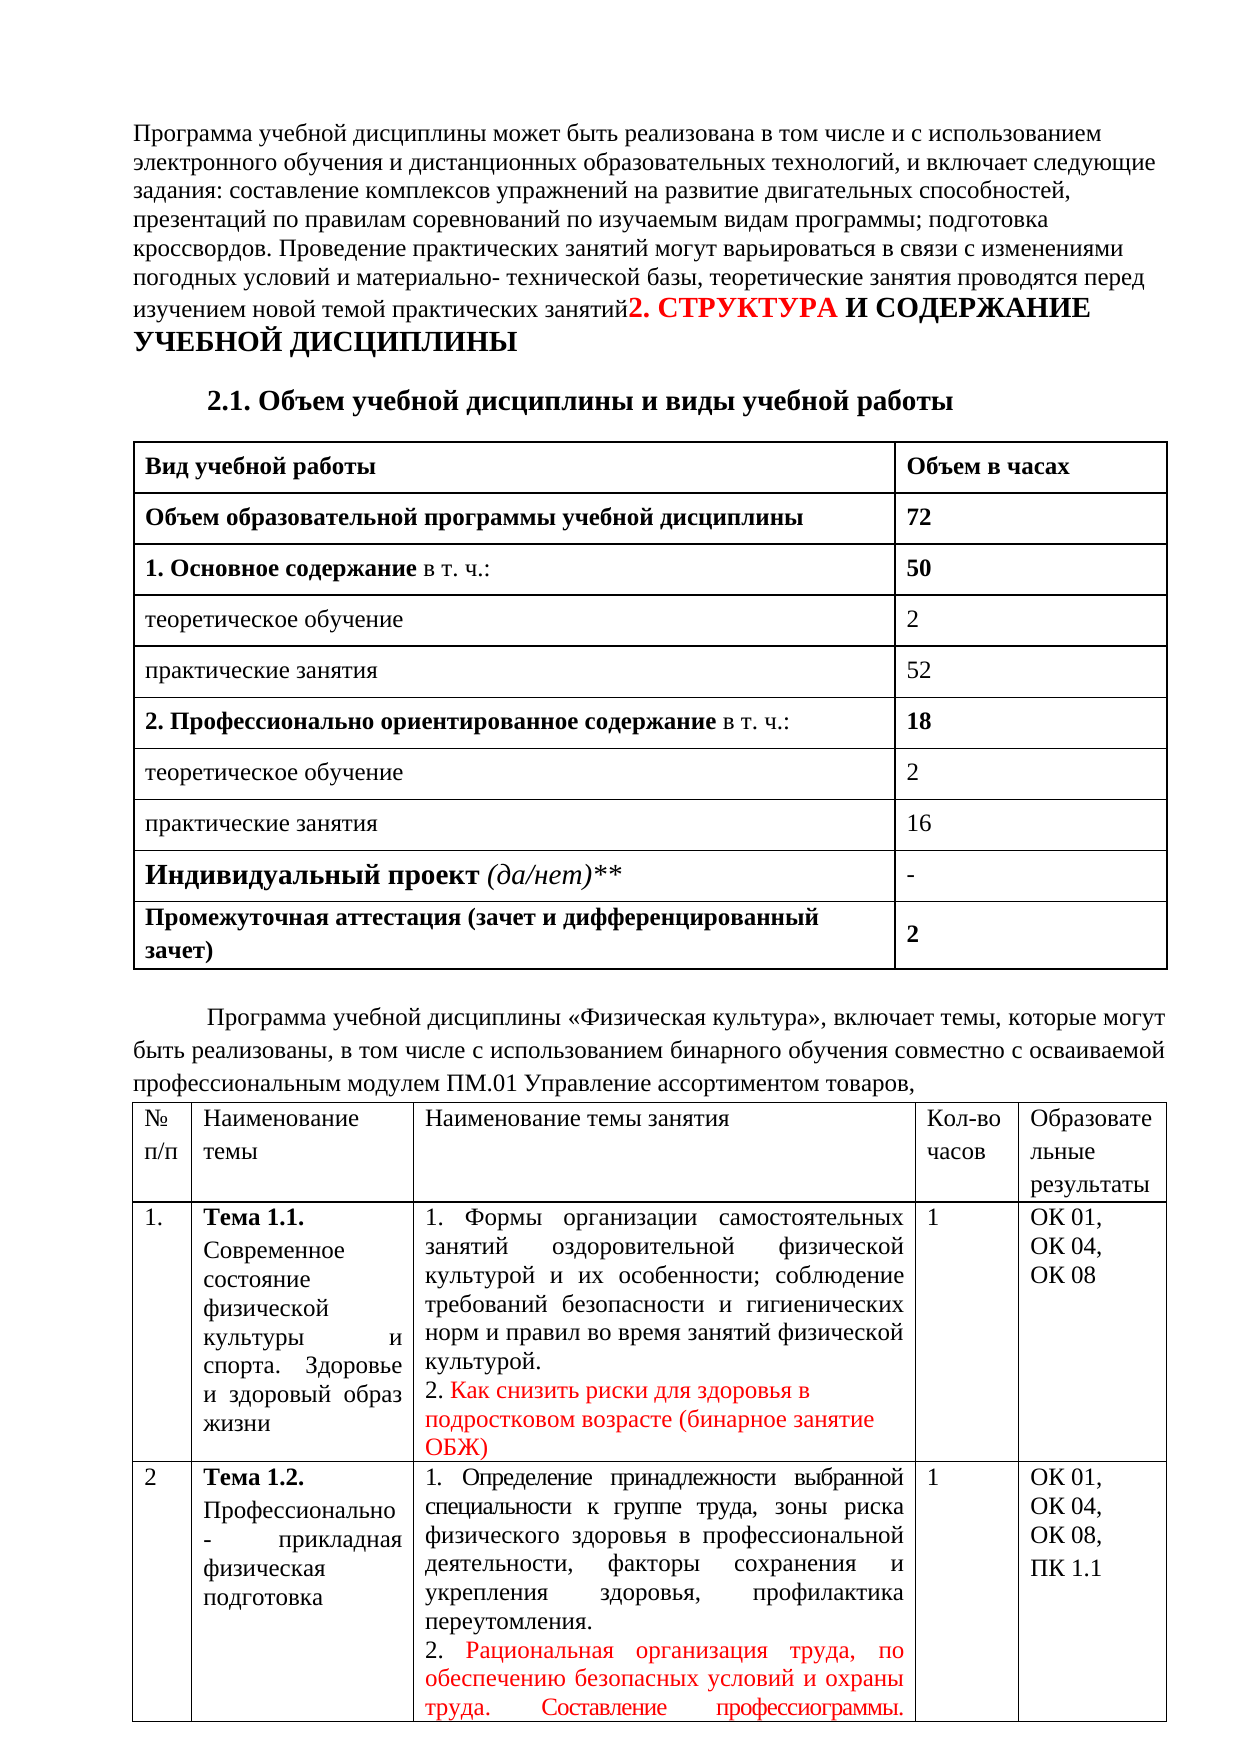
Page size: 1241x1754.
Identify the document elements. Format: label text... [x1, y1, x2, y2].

table_header Кол-во часов [916, 1103, 1018, 1201]
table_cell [414, 1462, 915, 1721]
table_cell Тема 1.1. Современное состояние физической культуры и спорта. Здоровье и здоровый образ жизни [192, 1203, 413, 1461]
table_header Образовательные результаты [1019, 1103, 1166, 1201]
table_cell 1 [916, 1462, 1018, 1721]
table_cell 1. [133, 1203, 191, 1461]
table_cell 2 [896, 749, 1166, 798]
text 2. СТРУКТУРА И СОДЕРЖАНИЕ УЧЕБНОЙ ДИСЦИПЛИНЫ [133, 118, 1166, 358]
table_cell - [896, 851, 1166, 901]
table_cell 16 [896, 800, 1166, 849]
table_cell 52 [896, 647, 1166, 696]
text 2.1. Объем учебной дисциплины и виды учебной работы [133, 383, 1166, 416]
table_cell практические занятия [135, 800, 894, 849]
text Программа учебной дисциплины «Физическая культура», включает темы, которые могут быть реализованы, в том числе с использованием бинарного обучения совместно с осваиваемой профессиональным модулем ПМ.01 Управление ассортиментом товаров, [133, 1002, 1166, 1097]
table_cell 18 [896, 698, 1166, 747]
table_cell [1019, 1462, 1166, 1721]
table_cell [192, 1462, 413, 1721]
table_cell 2. Профессионально ориентированное содержание в т. ч.: [135, 698, 894, 747]
table_header № п/п [133, 1103, 191, 1201]
table_cell 2 [896, 902, 1166, 968]
table_cell Индивидуальный проект (да/нет)** [135, 851, 894, 901]
table_cell 1 [916, 1203, 1018, 1461]
table_cell практические занятия [135, 647, 894, 696]
table_cell 1. Основное содержание в т. ч.: [135, 545, 894, 594]
table_header Объем в часах [896, 443, 1166, 492]
table_cell 1. Формы организации самостоятельных занятий оздоровительной физической культурой и их особенности; соблюдение требований безопасности и гигиенических норм и правил во время занятий физической культурой. 2. Как снизить риски для здоровья в подростковом возрасте (бинарное занятие ОБЖ) [414, 1203, 915, 1461]
table_cell теоретическое обучение [135, 596, 894, 645]
table_cell 72 [896, 494, 1166, 543]
table_cell 2 [896, 596, 1166, 645]
table_cell ОК 01, ОК 04, ОК 08 [1019, 1203, 1166, 1461]
table_header Вид учебной работы [135, 443, 894, 492]
table_cell теоретическое обучение [135, 749, 894, 798]
table_cell Промежуточная аттестация (зачет и дифференцированный зачет) [135, 902, 894, 968]
table_header Наименование темы занятия [414, 1103, 915, 1201]
table_header Наименование темы [192, 1103, 413, 1201]
table_cell 2 [133, 1462, 191, 1721]
table_cell Объем образовательной программы учебной дисциплины [135, 494, 894, 543]
table_cell 50 [896, 545, 1166, 594]
